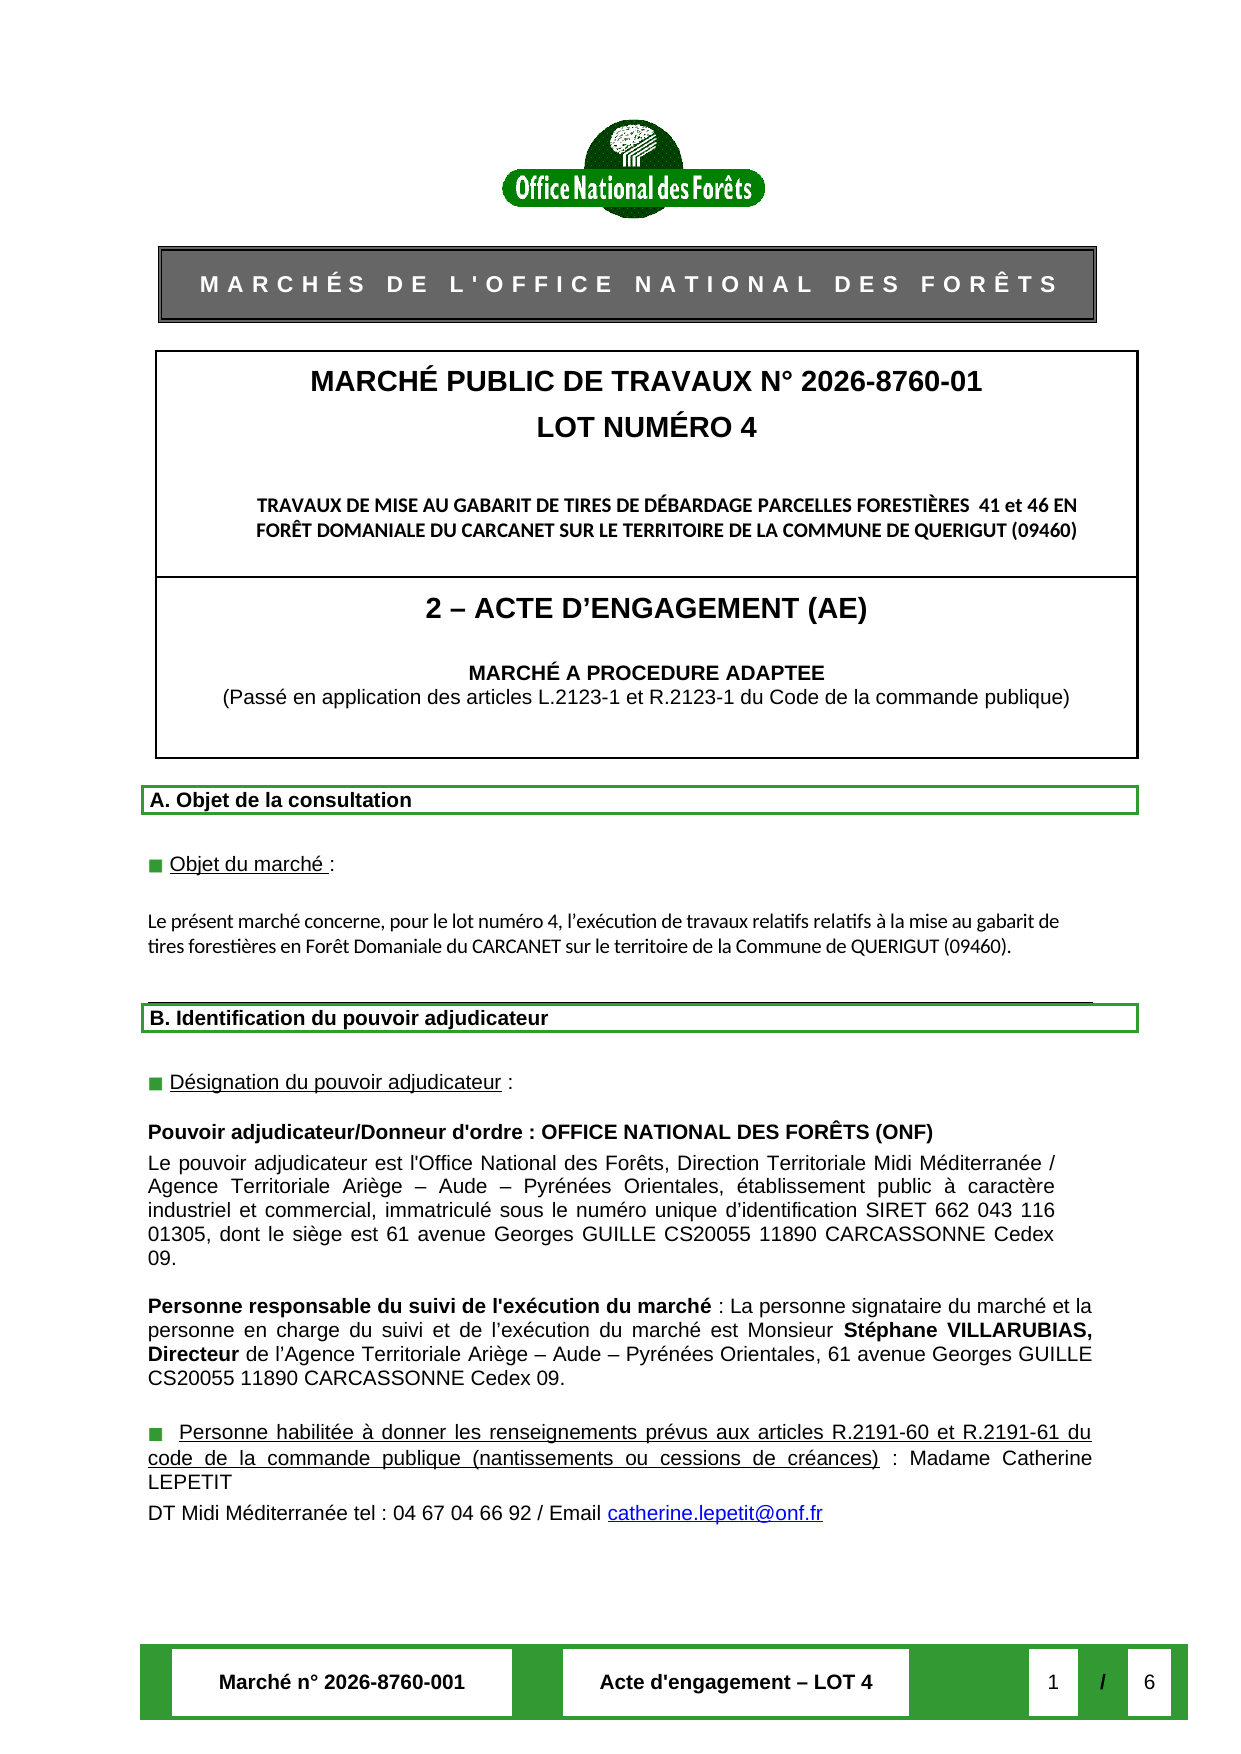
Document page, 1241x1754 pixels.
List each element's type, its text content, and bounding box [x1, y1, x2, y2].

text Personne responsable du suivi de l'exécution du marché : La personne signataire du marché et la personne en charge du suivi et de l’exécution du marché est Monsieur Stéphane VILLARUBIAS, Directeur de l’Agence Territoriale Ariège – Aude – Pyrénées Orientales, 61 avenue Georges GUILLE CS20055 11890 CARCASSONNE Cedex 09. [148, 1294, 1093, 1390]
text Pouvoir adjudicateur/Donneur d'ordre : OFFICE NATIONAL DES FORÊTS (ONF) [148, 1119, 1093, 1143]
text Objet du marché : [148, 852, 1093, 878]
table_header A. Objet de la consultation [144, 788, 1136, 812]
picture [500, 118, 766, 220]
table_header B. Identification du pouvoir adjudicateur [144, 1006, 1136, 1030]
table_cell 2 – ACTE D’ENGAGEMENT (AE) MARCHÉ A PROCEDURE ADAPTEE (Passé en application des articles L.2123-1 et R.2123-1 du Code de la commande publique) [157, 578, 1136, 757]
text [148, 1500, 1093, 1524]
text Le présent marché concerne, pour le lot numéro 4, l’exécution de travaux relatifs relatifs à la mise au gabarit de tires forestières en Forêt Domaniale du CARCANET sur le territoire de la Commune de QUERIGUT (09460). [148, 908, 1093, 959]
text Désignation du pouvoir adjudicateur : [148, 1070, 1093, 1096]
table_header MARCHÉ PUBLIC de TRAVAUX N° 2026-8760-01 LOT NUMÉRO 4 [157, 352, 1136, 576]
text Personne habilitée à donner les renseignements prévus aux articles R.2191-60 et R.2191-61 du code de la commande publique (nantissements ou cessions de créances) : Madame Catherine LEPETIT [148, 1420, 1093, 1494]
text Le pouvoir adjudicateur est l'Office National des Forêts, Direction Territoriale Midi Méditerranée / Agence Territoriale Ariège – Aude – Pyrénées Orientales, établissement public à caractère industriel et commercial, immatriculé sous le numéro unique d’identification SIRET 662 043 116 01305, dont le siège est 61 avenue Georges GUILLE CS20055 11890 CARCASSONNE Cedex 09. [148, 1150, 1056, 1270]
